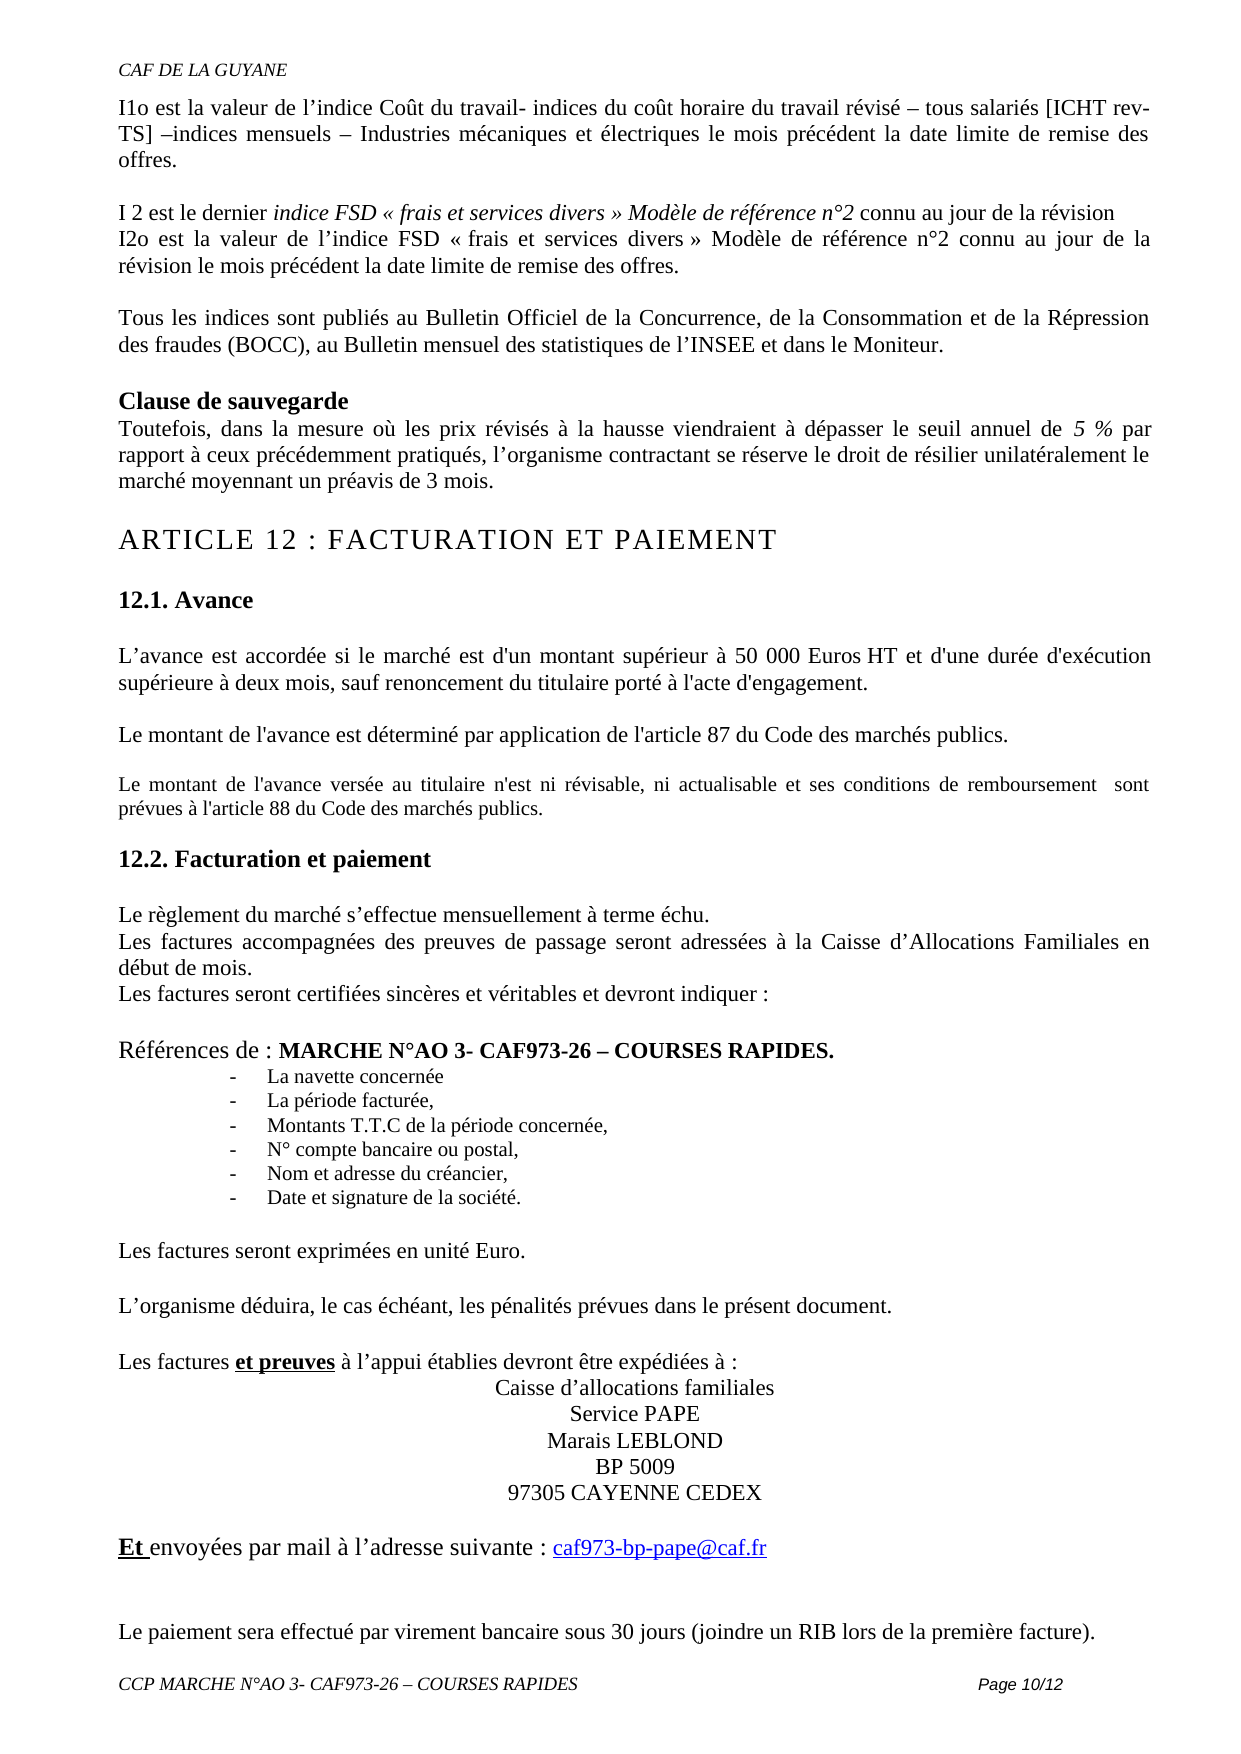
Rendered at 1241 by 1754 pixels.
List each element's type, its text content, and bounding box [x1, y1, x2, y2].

text BP 5009 [118, 1453, 1152, 1479]
list Montants T.T.C de la période concernée, [229, 1112, 1152, 1137]
subtitle 12.1. Avance [118, 585, 1152, 613]
text Toutefois, dans la mesure où les prix révisés à la hausse viendraient à dépasser le seuil annuel de 5 % par rapport à ceux précédemment pratiqués, l’organisme contractant se réserve le droit de résilier unilatéralement le marché moyennant un préavis de 3 mois. [118, 415, 1152, 494]
text Tous les indices sont publiés au Bulletin Officiel de la Concurrence, de la Consommation et de la Répression des fraudes (BOCC), au Bulletin mensuel des statistiques de l’INSEE et dans le Moniteur. [118, 304, 1152, 357]
text L’avance est accordée si le marché est d'un montant supérieur à 50 000 Euros HT et d'une durée d'exécution supérieure à deux mois, sauf renoncement du titulaire porté à l'acte d'engagement. [118, 642, 1152, 695]
subtitle 12.2. Facturation et paiement [118, 844, 1152, 873]
list N° compte bancaire ou postal, [229, 1137, 1152, 1161]
text Et envoyées par mail à l’adresse suivante : caf973-bp-pape@caf.fr [118, 1532, 1152, 1561]
text L’organisme déduira, le cas échéant, les pénalités prévues dans le présent document. [118, 1293, 1152, 1319]
text Le règlement du marché s’effectue mensuellement à terme échu. [118, 901, 1152, 928]
text Les factures accompagnées des preuves de passage seront adressées à la Caisse d’Allocations Familiales en début de mois. [118, 928, 1152, 981]
text Service PAPE [118, 1400, 1152, 1427]
text Marais LEBLOND [118, 1427, 1152, 1453]
text 97305 CAYENNE CEDEX [118, 1479, 1152, 1506]
text Le montant de l'avance est déterminé par application de l'article 87 du Code des marchés publics. [118, 721, 1152, 748]
list Nom et adresse du créancier, [229, 1161, 1152, 1185]
text Le montant de l'avance versée au titulaire n'est ni révisable, ni actualisable et ses conditions de remboursement sont prévues à l'article 88 du Code des marchés publics. [118, 772, 1152, 820]
text I2o est la valeur de l’indice FSD « frais et services divers » Modèle de référence n°2 connu au jour de la révision le mois précédent la date limite de remise des offres. [118, 225, 1152, 278]
text Références de : MARCHE N°AO 3- CAF973-26 – COURSES RAPIDES. [118, 1036, 1152, 1064]
text Les factures et preuves à l’appui établies devront être expédiées à : [118, 1348, 1152, 1374]
text Caisse d’allocations familiales [118, 1374, 1152, 1400]
text Les factures seront certifiées sincères et véritables et devront indiquer : [118, 981, 1152, 1007]
text I1o est la valeur de l’indice Coût du travail- indices du coût horaire du travail révisé – tous salariés [ICHT rev-TS] –indices mensuels – Industries mécaniques et électriques le mois précédent la date limite de remise des offres. [118, 94, 1152, 173]
list La navette concernée [229, 1064, 1152, 1088]
list Date et signature de la société. [229, 1185, 1152, 1209]
text Les factures seront exprimées en unité Euro. [118, 1237, 1152, 1264]
subtitle Clause de sauvegarde [118, 386, 1152, 415]
list La période facturée, [229, 1088, 1152, 1112]
text Le paiement sera effectué par virement bancaire sous 30 jours (joindre un RIB lors de la première facture). [118, 1618, 1152, 1645]
subtitle ARTICLE 12 : FACTURATION ET PAIEMENT [118, 522, 1152, 556]
text I 2 est le dernier indice FSD « frais et services divers » Modèle de référence n°2 connu au jour de la révision [118, 199, 1152, 225]
